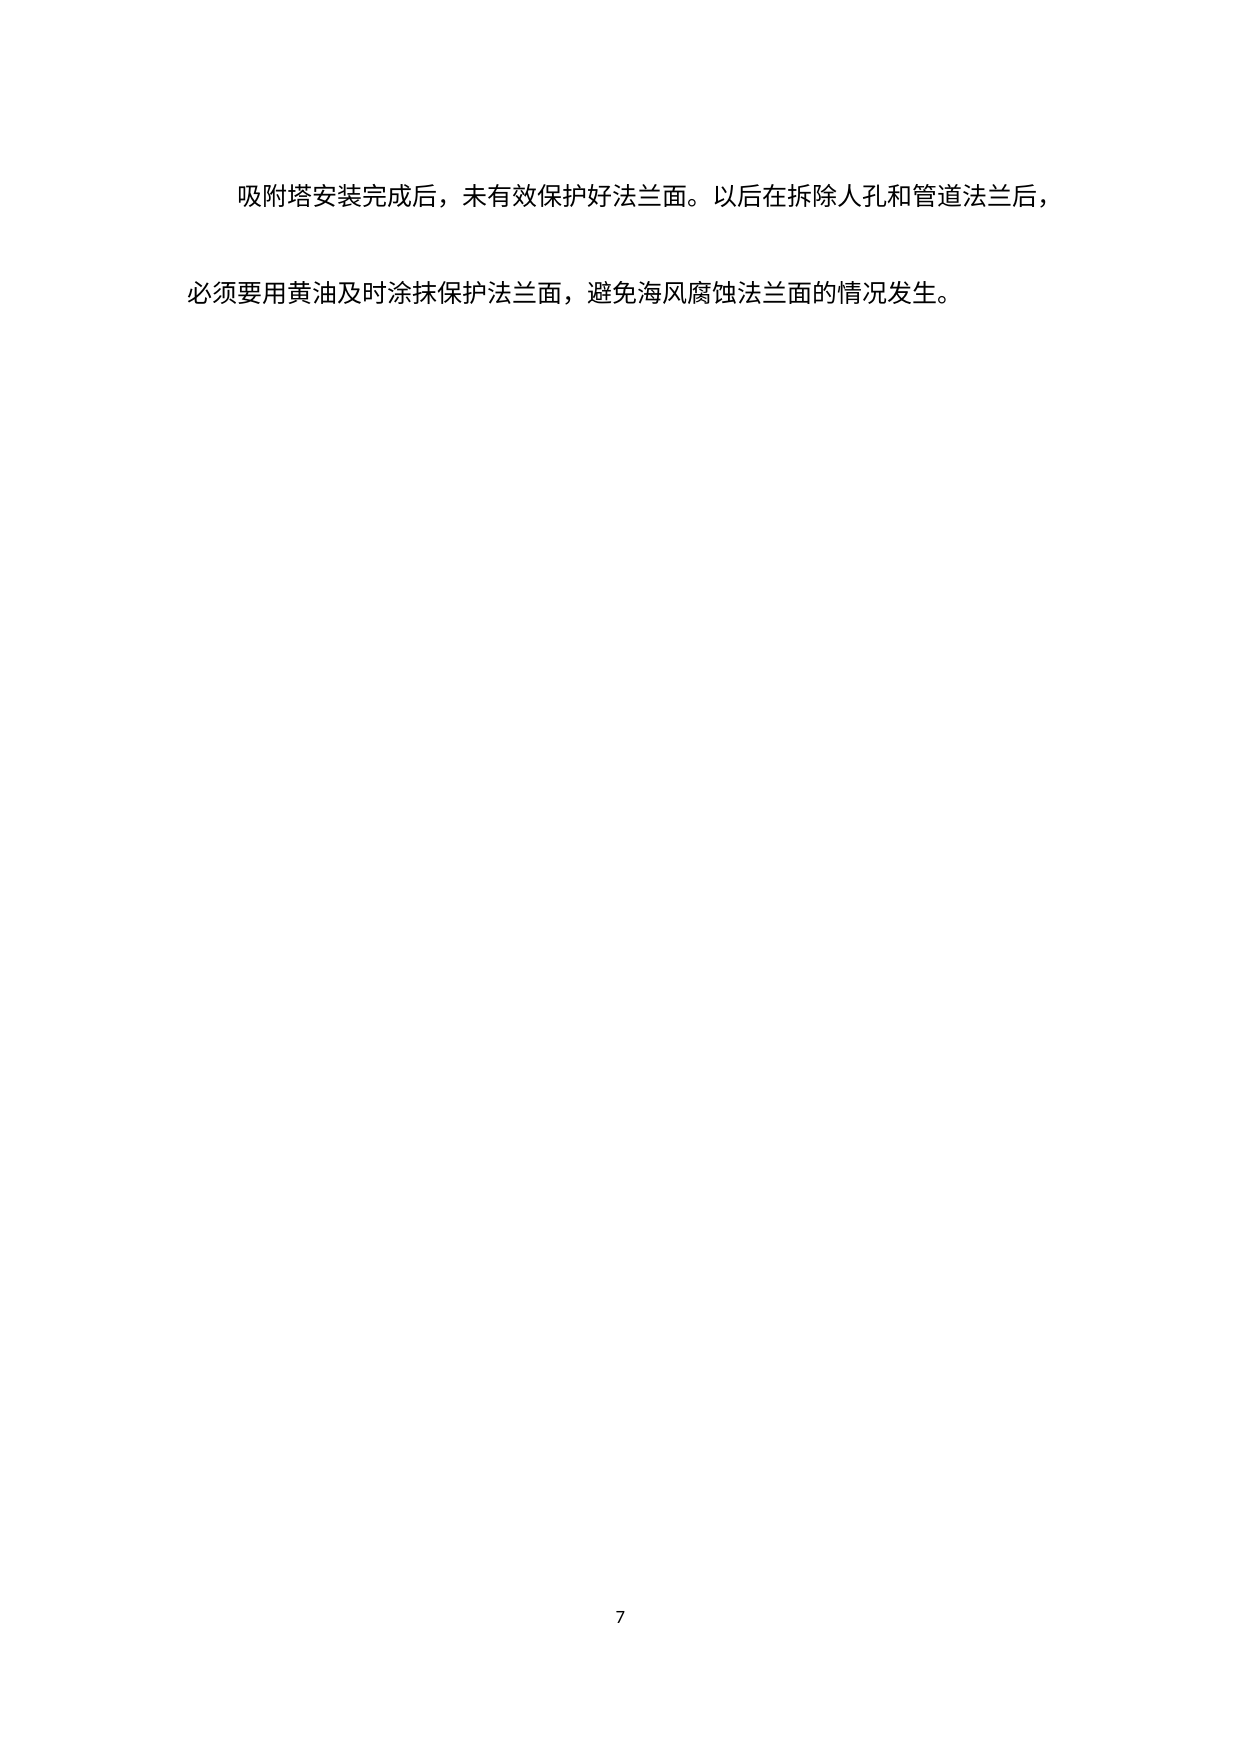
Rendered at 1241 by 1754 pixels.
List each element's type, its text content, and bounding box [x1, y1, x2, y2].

text 吸附塔安装完成后，未有效保护好法兰面。以后在拆除人孔和管道法兰后，必须要用黄油及时涂抹保护法兰面，避免海风腐蚀法兰面的情况发生。 [187, 162, 1053, 324]
